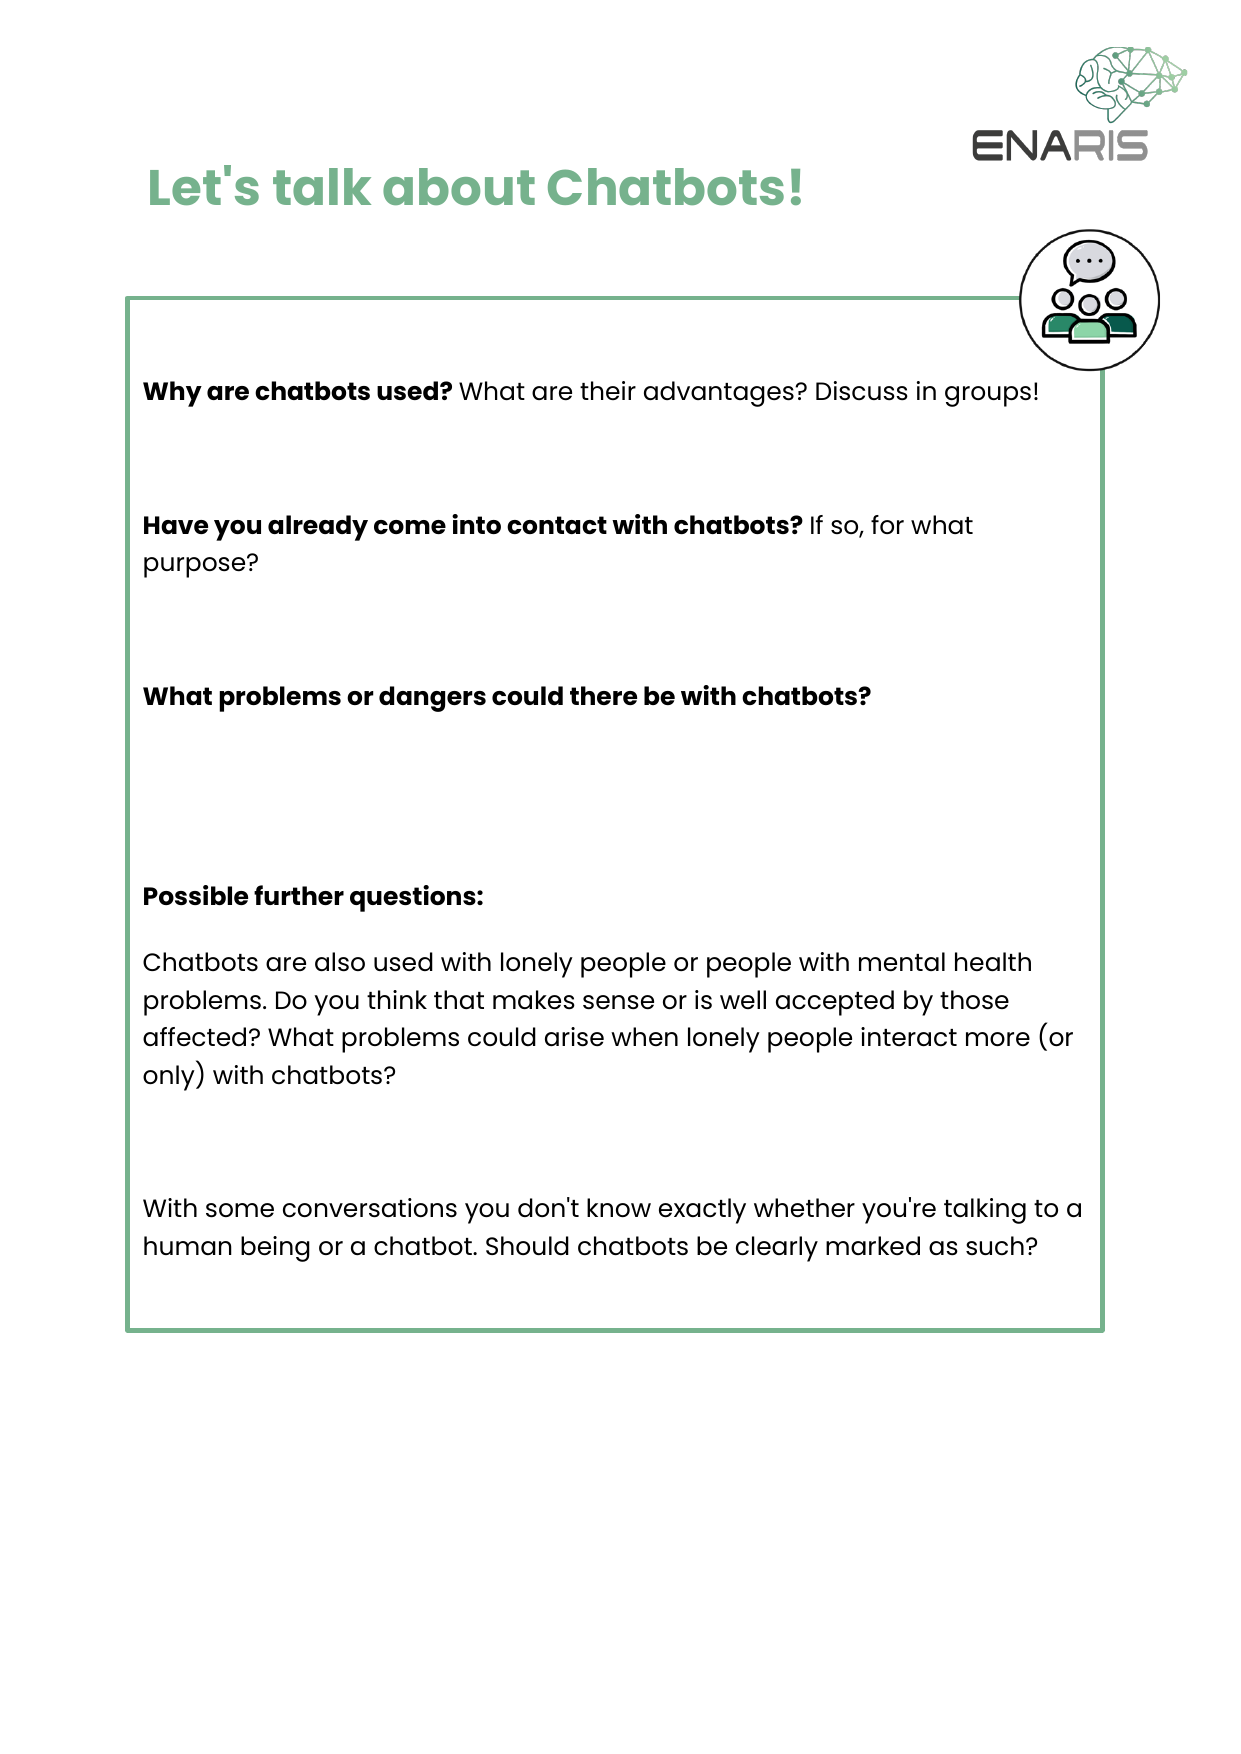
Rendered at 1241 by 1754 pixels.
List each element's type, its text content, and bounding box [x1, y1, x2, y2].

picture [1014, 223, 1160, 372]
picture [972, 47, 1188, 168]
text Let's talk about Chatbots! [148, 148, 1093, 223]
